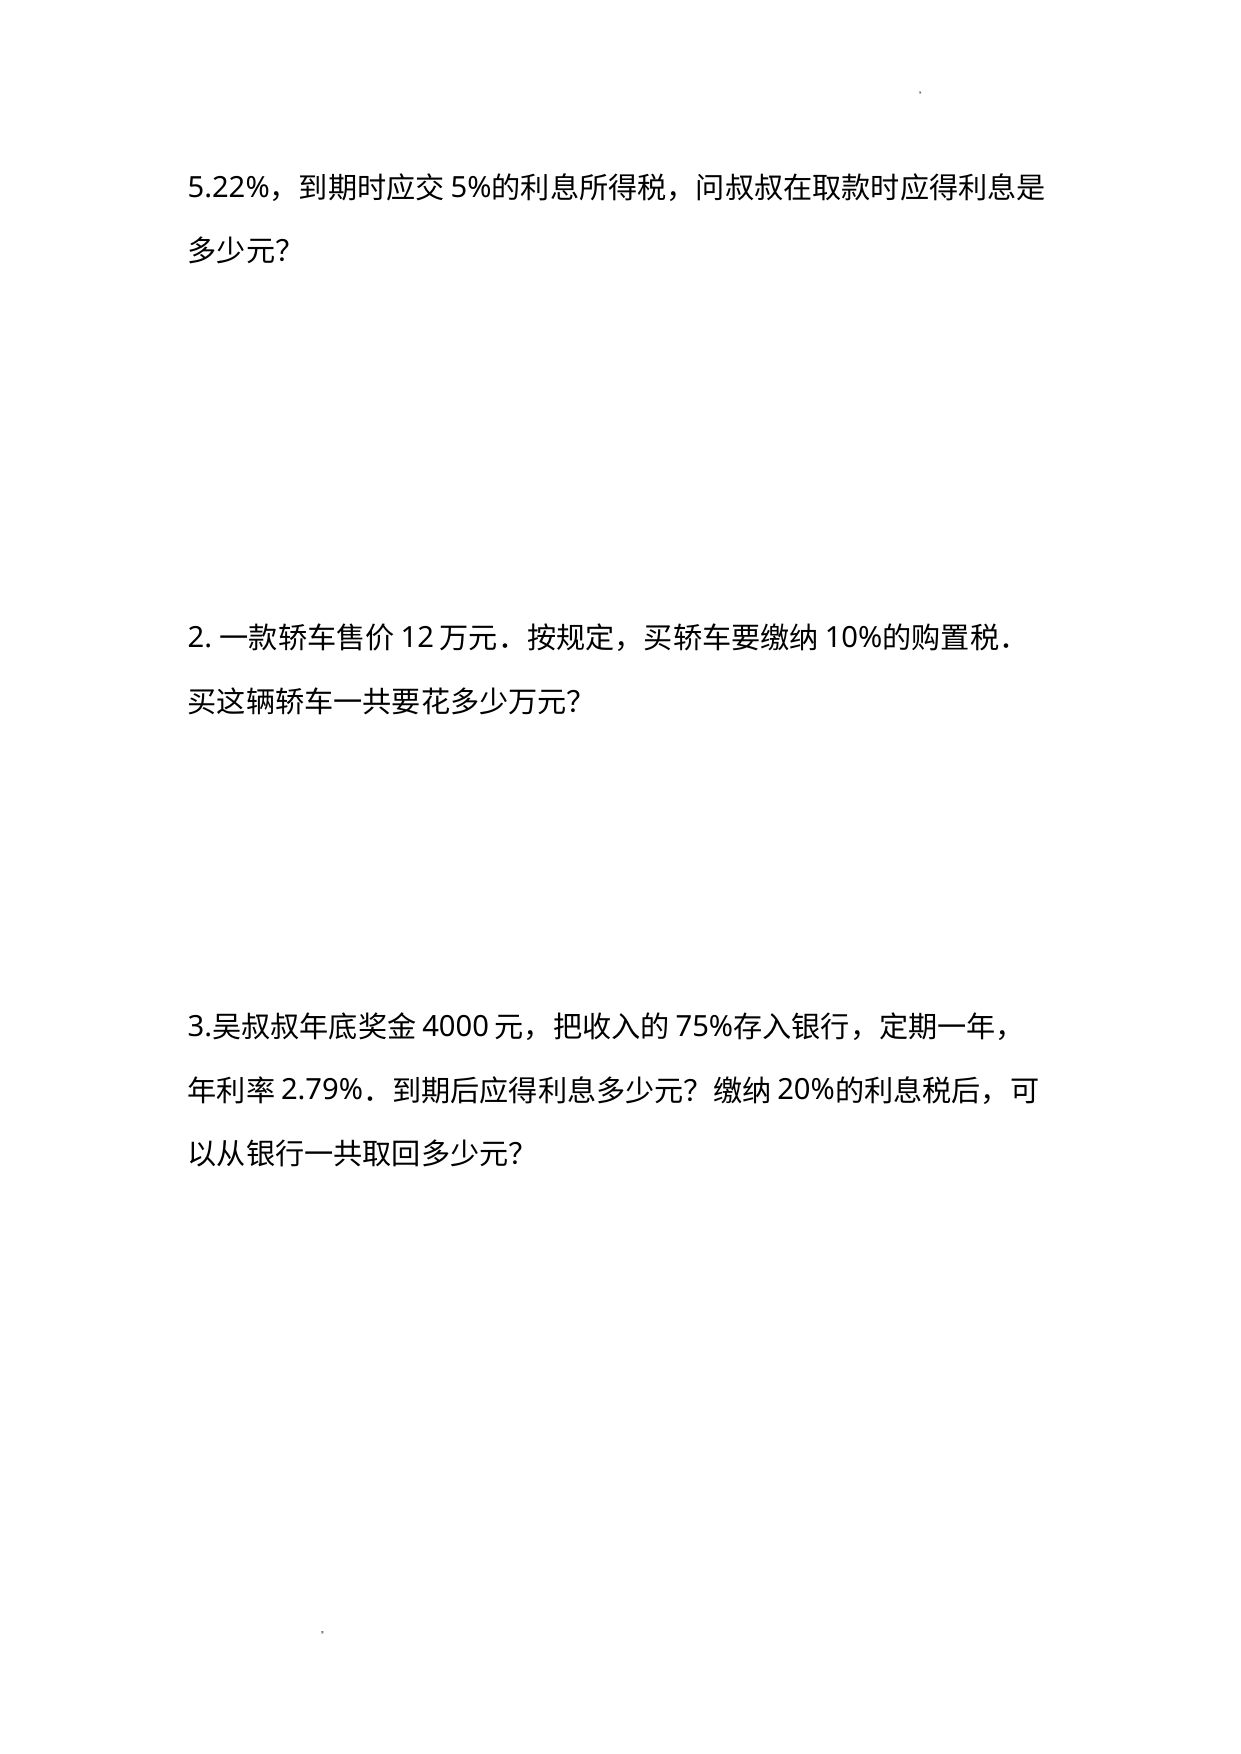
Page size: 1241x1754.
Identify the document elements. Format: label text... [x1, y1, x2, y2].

text 3.吴叔叔年底奖金4000元，把收入的75%存入银行，定期一年，年利率2.79%．到期后应得利息多少元？缴纳20%的利息税后，可以从银行一共取回多少元？ [187, 1004, 1053, 1173]
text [187, 164, 1053, 270]
text 2. 一款轿车售价12万元．按规定，买轿车要缴纳10%的购置税．买这辆轿车一共要花多少万元？ [187, 615, 1053, 721]
